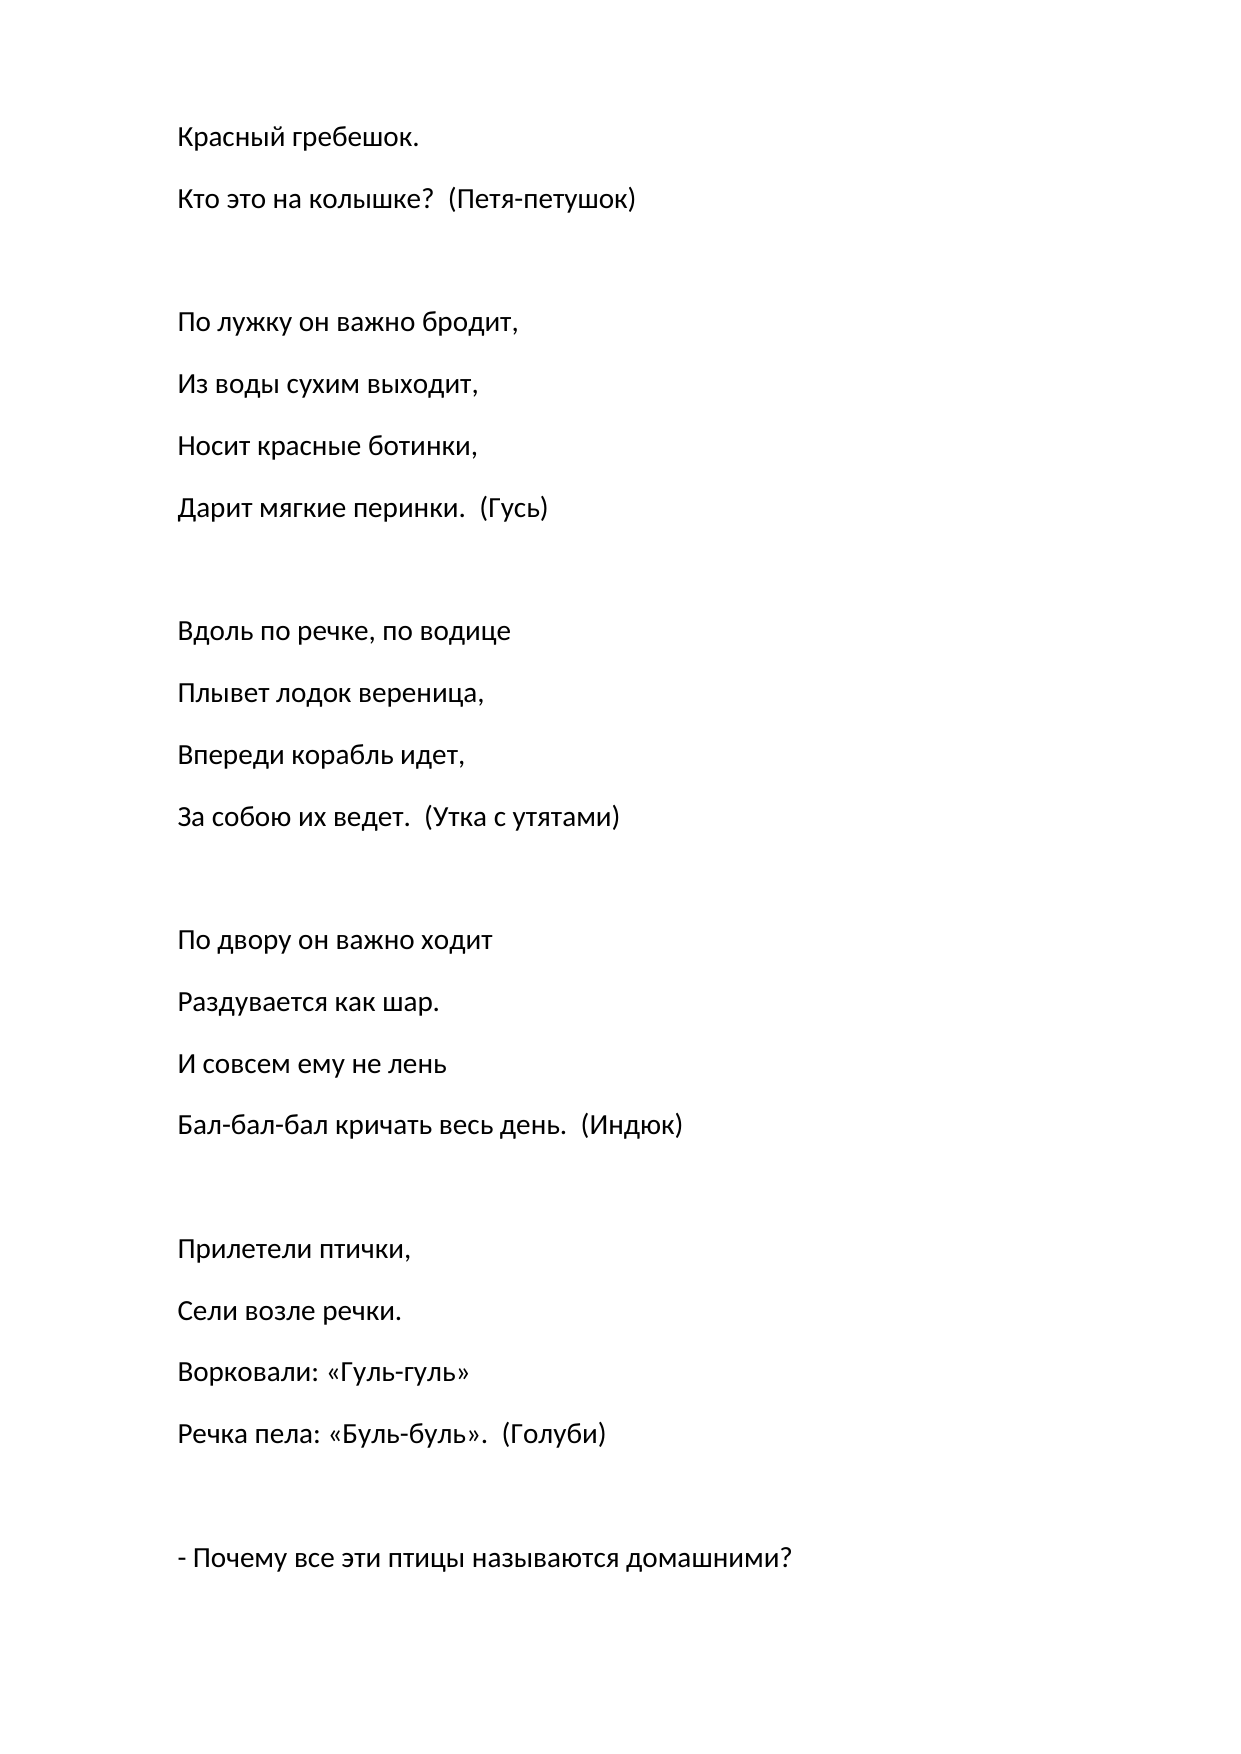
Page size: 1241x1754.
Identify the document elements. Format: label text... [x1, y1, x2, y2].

text Ворковали: «Гуль-гуль» [177, 1353, 1152, 1389]
text И совсем ему не лень [177, 1045, 1152, 1080]
text Бал-бал-бал кричать весь день. (Индюк) [177, 1106, 1152, 1142]
text Носит красные ботинки, [177, 427, 1152, 463]
text За собою их ведет. (Утка с утятами) [177, 798, 1152, 833]
text Дарит мягкие перинки. (Гусь) [177, 489, 1152, 524]
text - Почему все эти птицы называются домашними? [177, 1539, 1152, 1574]
text Речка пела: «Буль-буль». (Голуби) [177, 1415, 1152, 1451]
text Плывет лодок вереница, [177, 674, 1152, 710]
text Раздувается как шар. [177, 983, 1152, 1018]
text Впереди корабль идет, [177, 736, 1152, 771]
text Красный гребешок. [177, 118, 1152, 154]
text Из воды сухим выходит, [177, 365, 1152, 401]
text По лужку он важно бродит, [177, 303, 1152, 339]
text Вдоль по речке, по водице [177, 612, 1152, 648]
text Прилетели птички, [177, 1230, 1152, 1266]
text По двору он важно ходит [177, 921, 1152, 957]
text Кто это на колышке? (Петя-петушок) [177, 180, 1152, 216]
text Сели возле речки. [177, 1292, 1152, 1327]
